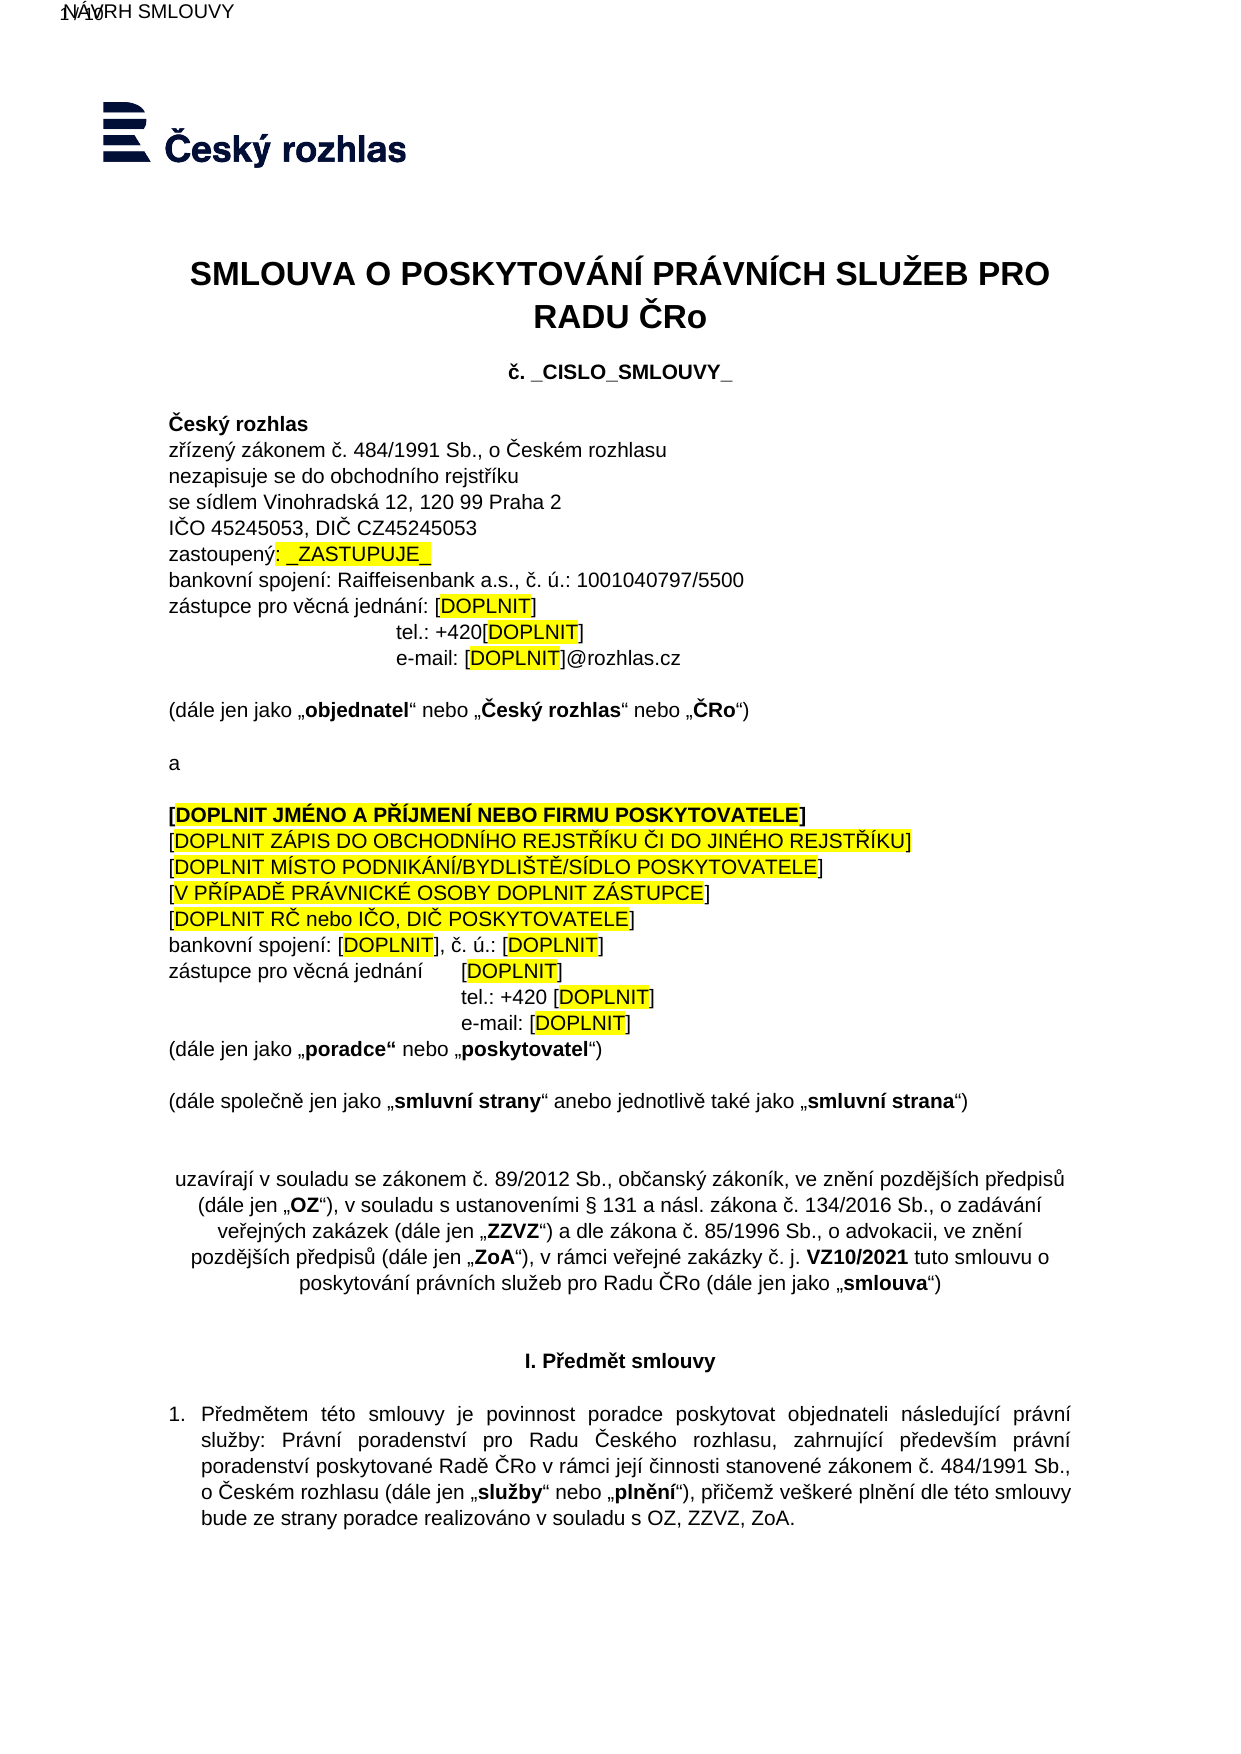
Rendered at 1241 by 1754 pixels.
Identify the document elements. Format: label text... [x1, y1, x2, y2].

list Předmětem této smlouvy je povinnost poradce poskytovat objednateli následující právní služby: Právní poradenství pro Radu Českého rozhlasu, zahrnující především právní poradenství poskytované Radě ČRo v rámci její činnosti stanovené zákonem č. 484/1991 Sb., o Českém rozhlasu (dále jen „služby“ nebo „plnění“), přičemž veškeré plnění dle této smlouvy bude ze strany poradce realizováno v souladu s OZ, ZZVZ, ZoA. [168, 1400, 1072, 1530]
text tel.: +420[DOPLNIT] [168, 619, 1072, 645]
text bankovní spojení: Raiffeisenbank a.s., č. ú.: 1001040797/5500 [168, 567, 1072, 593]
text (dále jen jako „poradce“ nebo „poskytovatel“) [168, 1036, 1072, 1062]
text se sídlem Vinohradská 12, 120 99 Praha 2 [168, 489, 1072, 515]
text Český rozhlas [168, 411, 1072, 437]
text bankovní spojení: [DOPLNIT], č. ú.: [DOPLNIT] [168, 931, 1072, 957]
text zástupce pro věcná jednání [DOPLNIT] [168, 957, 1072, 983]
text (dále společně jen jako „smluvní strany“ anebo jednotlivě také jako „smluvní strana“) [168, 1088, 1072, 1114]
text [DOPLNIT ZÁPIS DO OBCHODNÍHO REJSTŘÍKU ČI DO JINÉHO REJSTŘÍKU] [168, 827, 1072, 853]
text (dále jen jako „objednatel“ nebo „Český rozhlas“ nebo „ČRo“) [168, 697, 1072, 723]
text tel.: +420 [DOPLNIT] [168, 983, 1072, 1009]
subtitle Předmět smlouvy [168, 1348, 1072, 1374]
text nezapisuje se do obchodního rejstříku [168, 463, 1072, 489]
text [DOPLNIT MÍSTO PODNIKÁNÍ/BYDLIŠTĚ/SÍDLO POSKYTOVATELE] [168, 853, 1072, 879]
text [V PŘÍPADĚ PRÁVNICKÉ OSOBY DOPLNIT ZÁSTUPCE] [168, 879, 1072, 905]
title SMLOUVA O POSKYTOVÁNÍ PRÁVNÍCH SLUŽEB PRO RADU ČRo [168, 250, 1072, 338]
text zástupce pro věcná jednání: [DOPLNIT] [168, 593, 1072, 619]
text IČO 45245053, DIČ CZ45245053 [168, 515, 1072, 541]
text č. _CISLO_SMLOUVY_ [168, 358, 1072, 384]
text e-mail: [DOPLNIT]@rozhlas.cz [168, 645, 1072, 671]
picture [103, 102, 406, 168]
text [DOPLNIT JMÉNO A PŘÍJMENÍ NEBO FIRMU POSKYTOVATELE] [168, 801, 1072, 827]
text uzavírají v souladu se zákonem č. 89/2012 Sb., občanský zákoník, ve znění pozdějších předpisů (dále jen „OZ“), v souladu s ustanoveními § 131 a násl. zákona č. 134/2016 Sb., o zadávání veřejných zakázek (dále jen „ZZVZ“) a dle zákona č. 85/1996 Sb., o advokacii, ve znění pozdějších předpisů (dále jen „ZoA“), v rámci veřejné zakázky č. j. VZ10/2021 tuto smlouvu o poskytování právních služeb pro Radu ČRo (dále jen jako „smlouva“) [168, 1166, 1072, 1296]
text zřízený zákonem č. 484/1991 Sb., o Českém rozhlasu [168, 437, 1072, 463]
text e-mail: [DOPLNIT] [168, 1009, 1072, 1036]
text zastoupený: _ZASTUPUJE_ [168, 541, 1072, 567]
text [DOPLNIT RČ nebo IČO, DIČ POSKYTOVATELE] [168, 905, 1072, 931]
text a [168, 749, 1072, 775]
